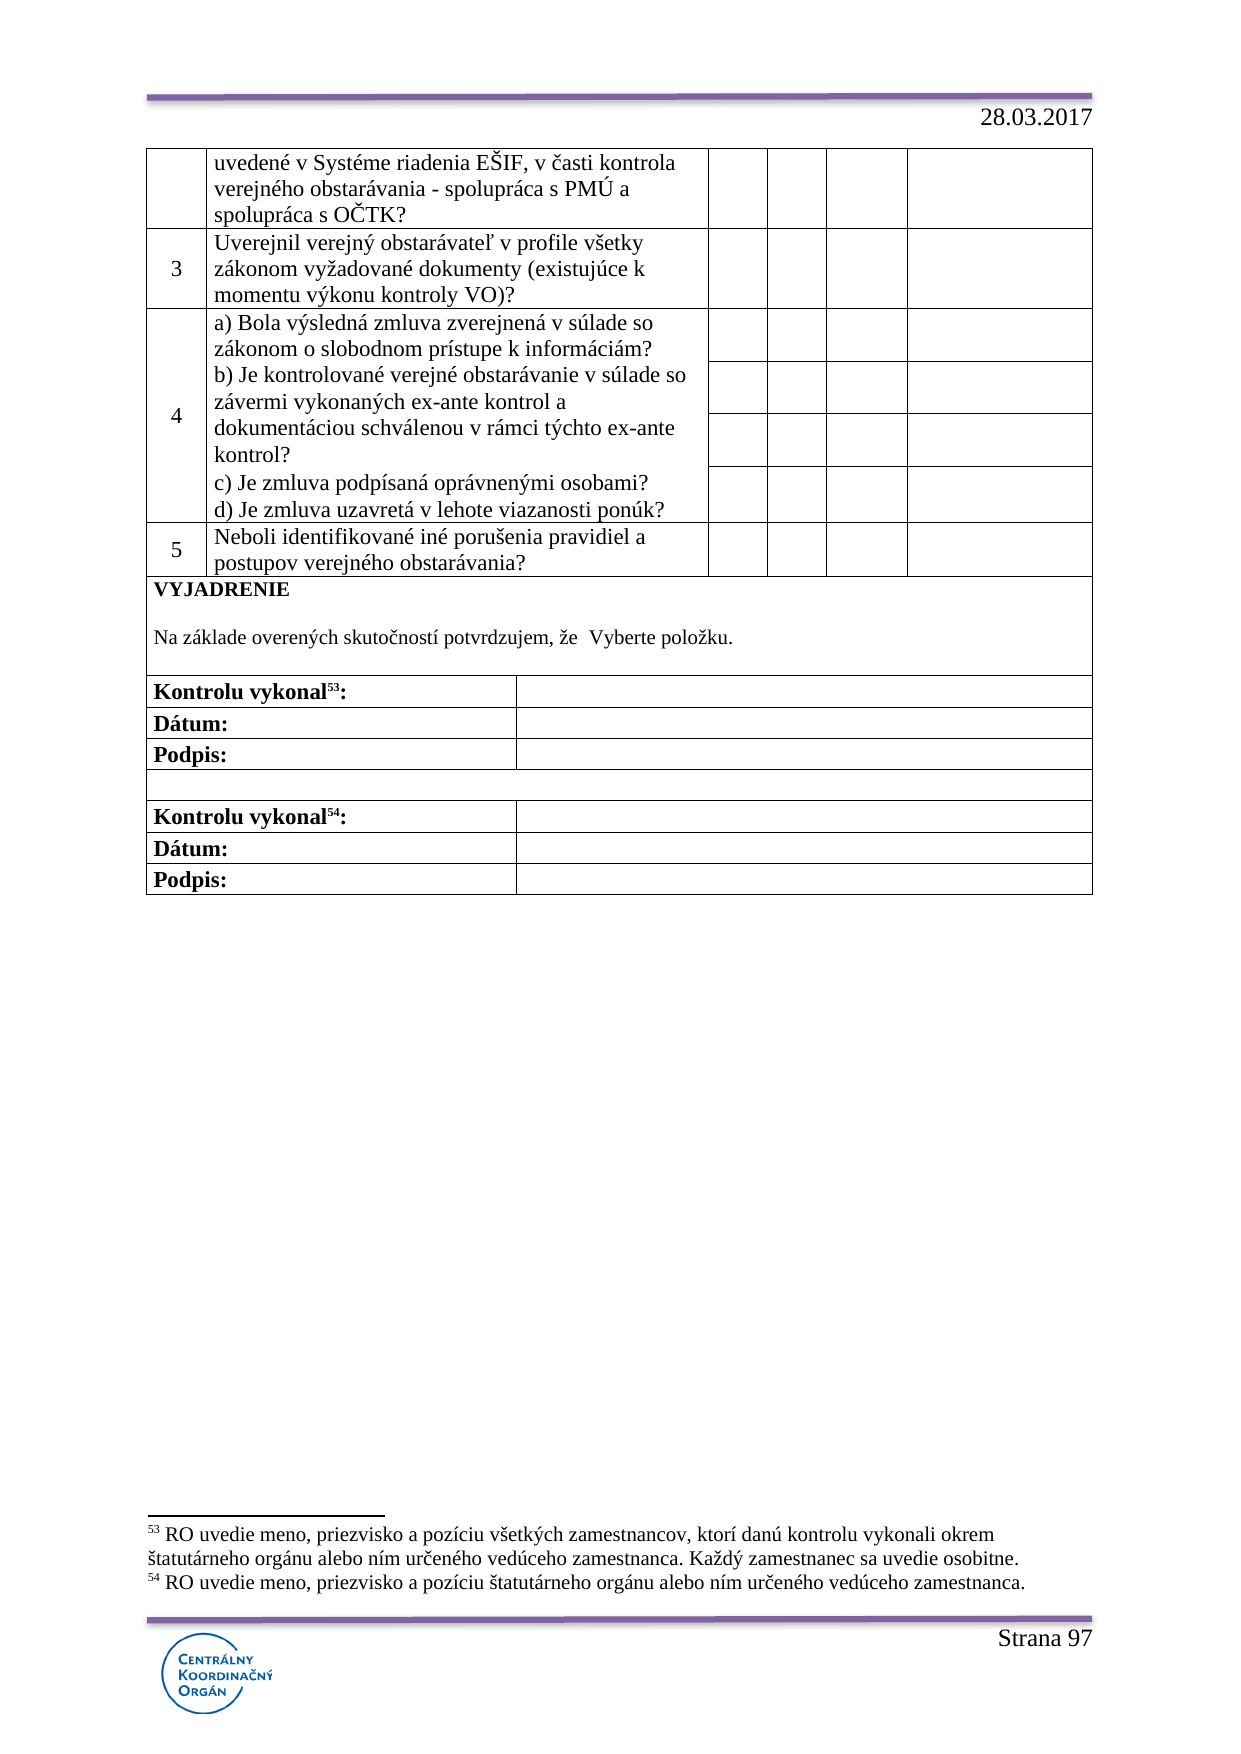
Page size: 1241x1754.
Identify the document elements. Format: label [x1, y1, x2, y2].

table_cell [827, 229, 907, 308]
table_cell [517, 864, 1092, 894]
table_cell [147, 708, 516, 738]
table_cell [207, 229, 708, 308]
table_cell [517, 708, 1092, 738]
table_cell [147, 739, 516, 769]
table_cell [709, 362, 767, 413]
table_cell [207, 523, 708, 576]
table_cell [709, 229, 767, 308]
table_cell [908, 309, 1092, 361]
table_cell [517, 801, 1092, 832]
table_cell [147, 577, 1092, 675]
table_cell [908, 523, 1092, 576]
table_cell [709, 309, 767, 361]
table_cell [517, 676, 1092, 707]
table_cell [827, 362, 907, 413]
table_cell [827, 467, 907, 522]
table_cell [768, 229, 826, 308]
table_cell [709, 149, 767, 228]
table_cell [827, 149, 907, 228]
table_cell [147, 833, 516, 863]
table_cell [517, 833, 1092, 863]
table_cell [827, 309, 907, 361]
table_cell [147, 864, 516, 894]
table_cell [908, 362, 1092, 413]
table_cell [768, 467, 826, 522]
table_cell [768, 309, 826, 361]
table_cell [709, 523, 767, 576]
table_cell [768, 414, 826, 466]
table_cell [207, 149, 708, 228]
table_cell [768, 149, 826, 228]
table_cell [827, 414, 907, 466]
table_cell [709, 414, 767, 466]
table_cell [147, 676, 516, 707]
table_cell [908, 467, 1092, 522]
picture [159, 1631, 272, 1713]
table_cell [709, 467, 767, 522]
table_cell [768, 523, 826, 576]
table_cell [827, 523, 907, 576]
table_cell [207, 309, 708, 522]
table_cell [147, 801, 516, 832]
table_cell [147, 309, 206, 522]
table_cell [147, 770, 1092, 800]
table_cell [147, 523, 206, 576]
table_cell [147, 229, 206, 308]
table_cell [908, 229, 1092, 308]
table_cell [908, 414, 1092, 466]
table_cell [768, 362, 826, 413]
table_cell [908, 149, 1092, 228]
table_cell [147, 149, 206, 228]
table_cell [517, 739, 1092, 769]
